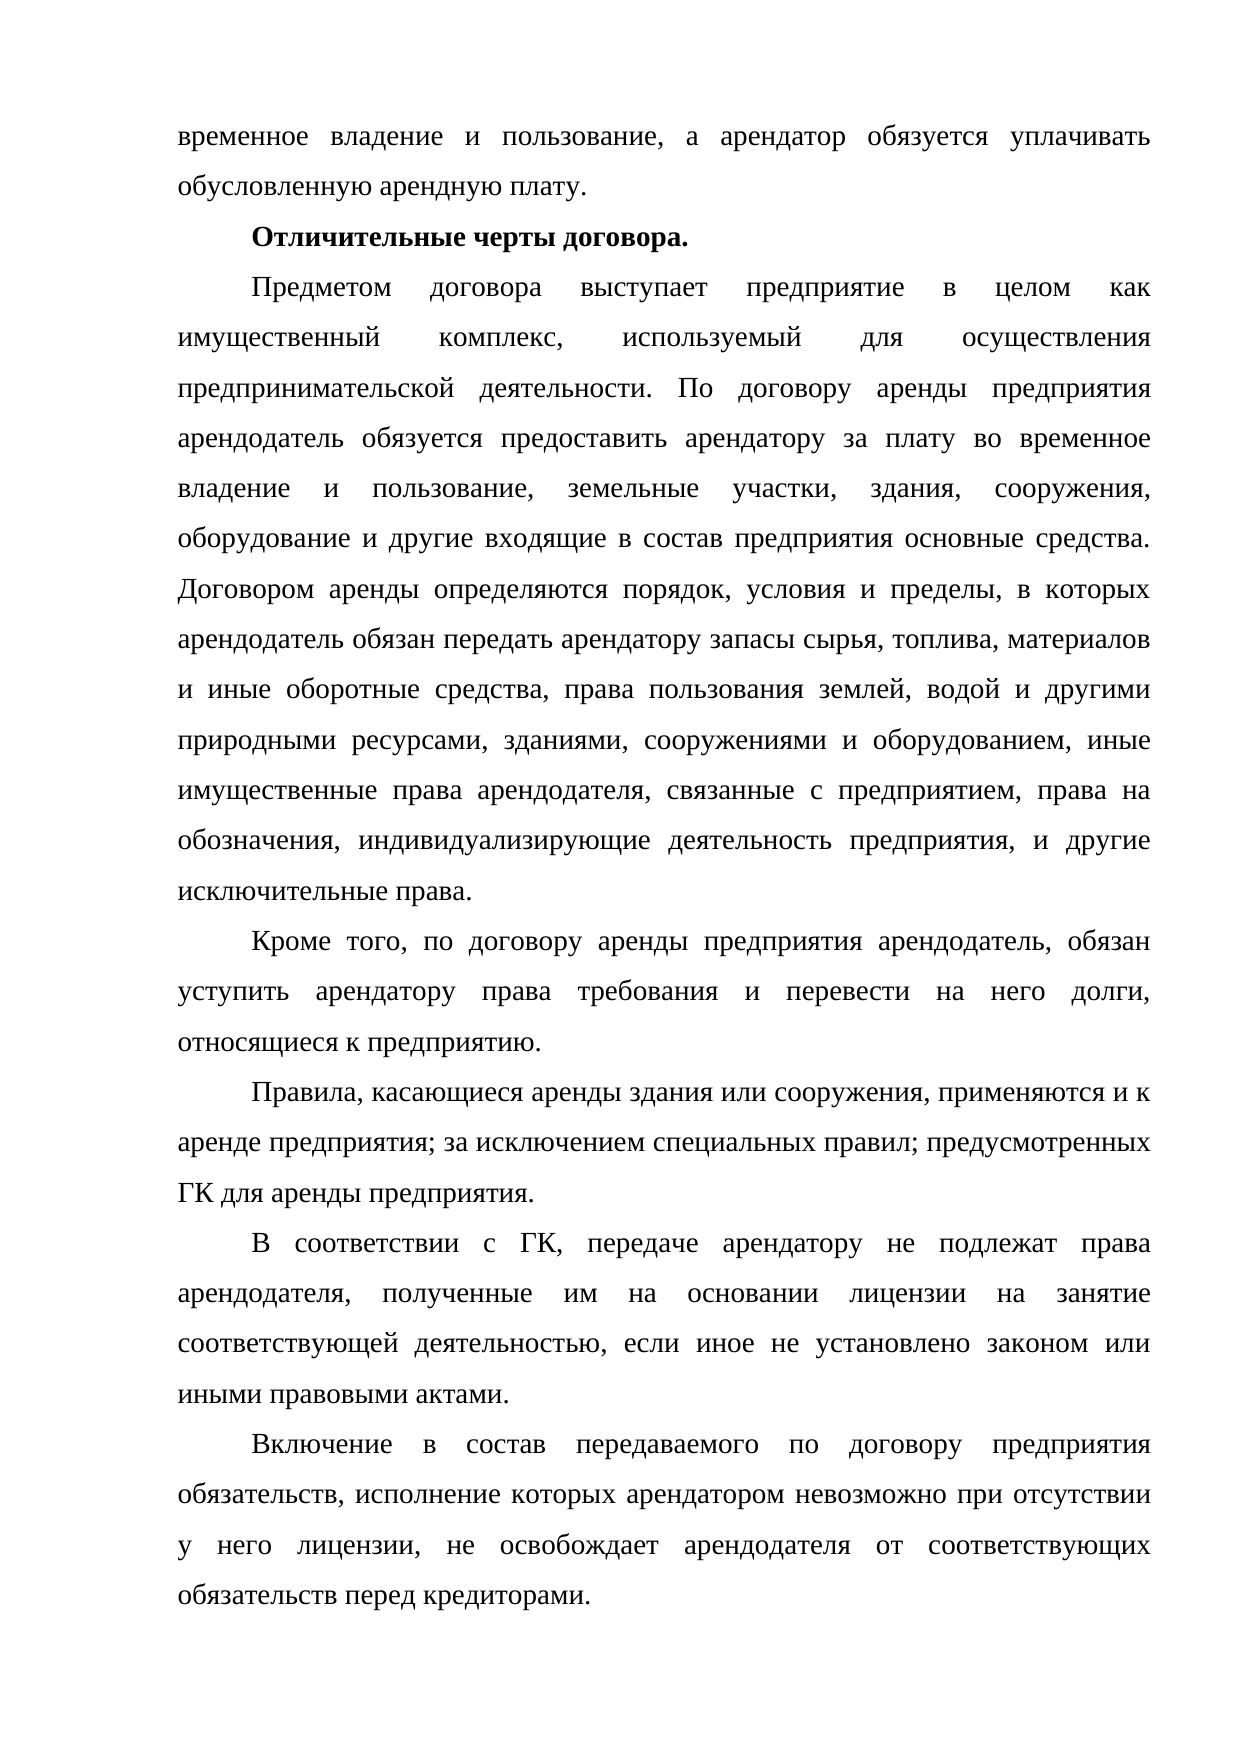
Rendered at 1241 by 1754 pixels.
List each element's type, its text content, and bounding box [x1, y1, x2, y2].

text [177, 118, 1152, 202]
text Отличительные черты договора. [177, 219, 1152, 252]
text Правила, касающиеся аренды здания или сооружения, применяются и к аренде предприятия; за исключением специальных правил; предусмотренных ГК для аренды предприятия. [177, 1074, 1152, 1208]
text Предметом договора выступает предприятие в целом как имущественный комплекс, используемый для осуществления предпринимательской деятельности. По договору аренды предприятия арендодатель обязуется предоставить арендатору за плату во временное владение и пользование, земельные участки, здания, сооружения, оборудование и другие входящие в состав предприятия основные средства. Договором аренды определяются порядок, условия и пределы, в которых арендодатель обязан передать арендатору запасы сырья, топлива, материалов и иные оборотные средства, права пользования землей, водой и другими природными ресурсами, зданиями, сооружениями и оборудованием, иные имущественные права арендодателя, связанные с предприятием, права на обозначения, индивидуализирующие деятельность предприятия, и другие исключительные права. [177, 269, 1152, 906]
text Кроме того, по договору аренды предприятия арендодатель, обязан уступить арендатору права требования и перевести на него долги, относящиеся к предприятию. [177, 923, 1152, 1057]
text В соответствии с ГК, передаче арендатору не подлежат права арендодателя, полученные им на основании лицензии на занятие соответствующей деятельностью, если иное не установлено законом или иными правовыми актами. [177, 1225, 1152, 1409]
text Включение в состав передаваемого по договору предприятия обязательств, исполнение которых арендатором невозможно при отсутствии у него лицензии, не освобождает арендодателя от соответствующих обязательств перед кредиторами. [177, 1426, 1152, 1611]
